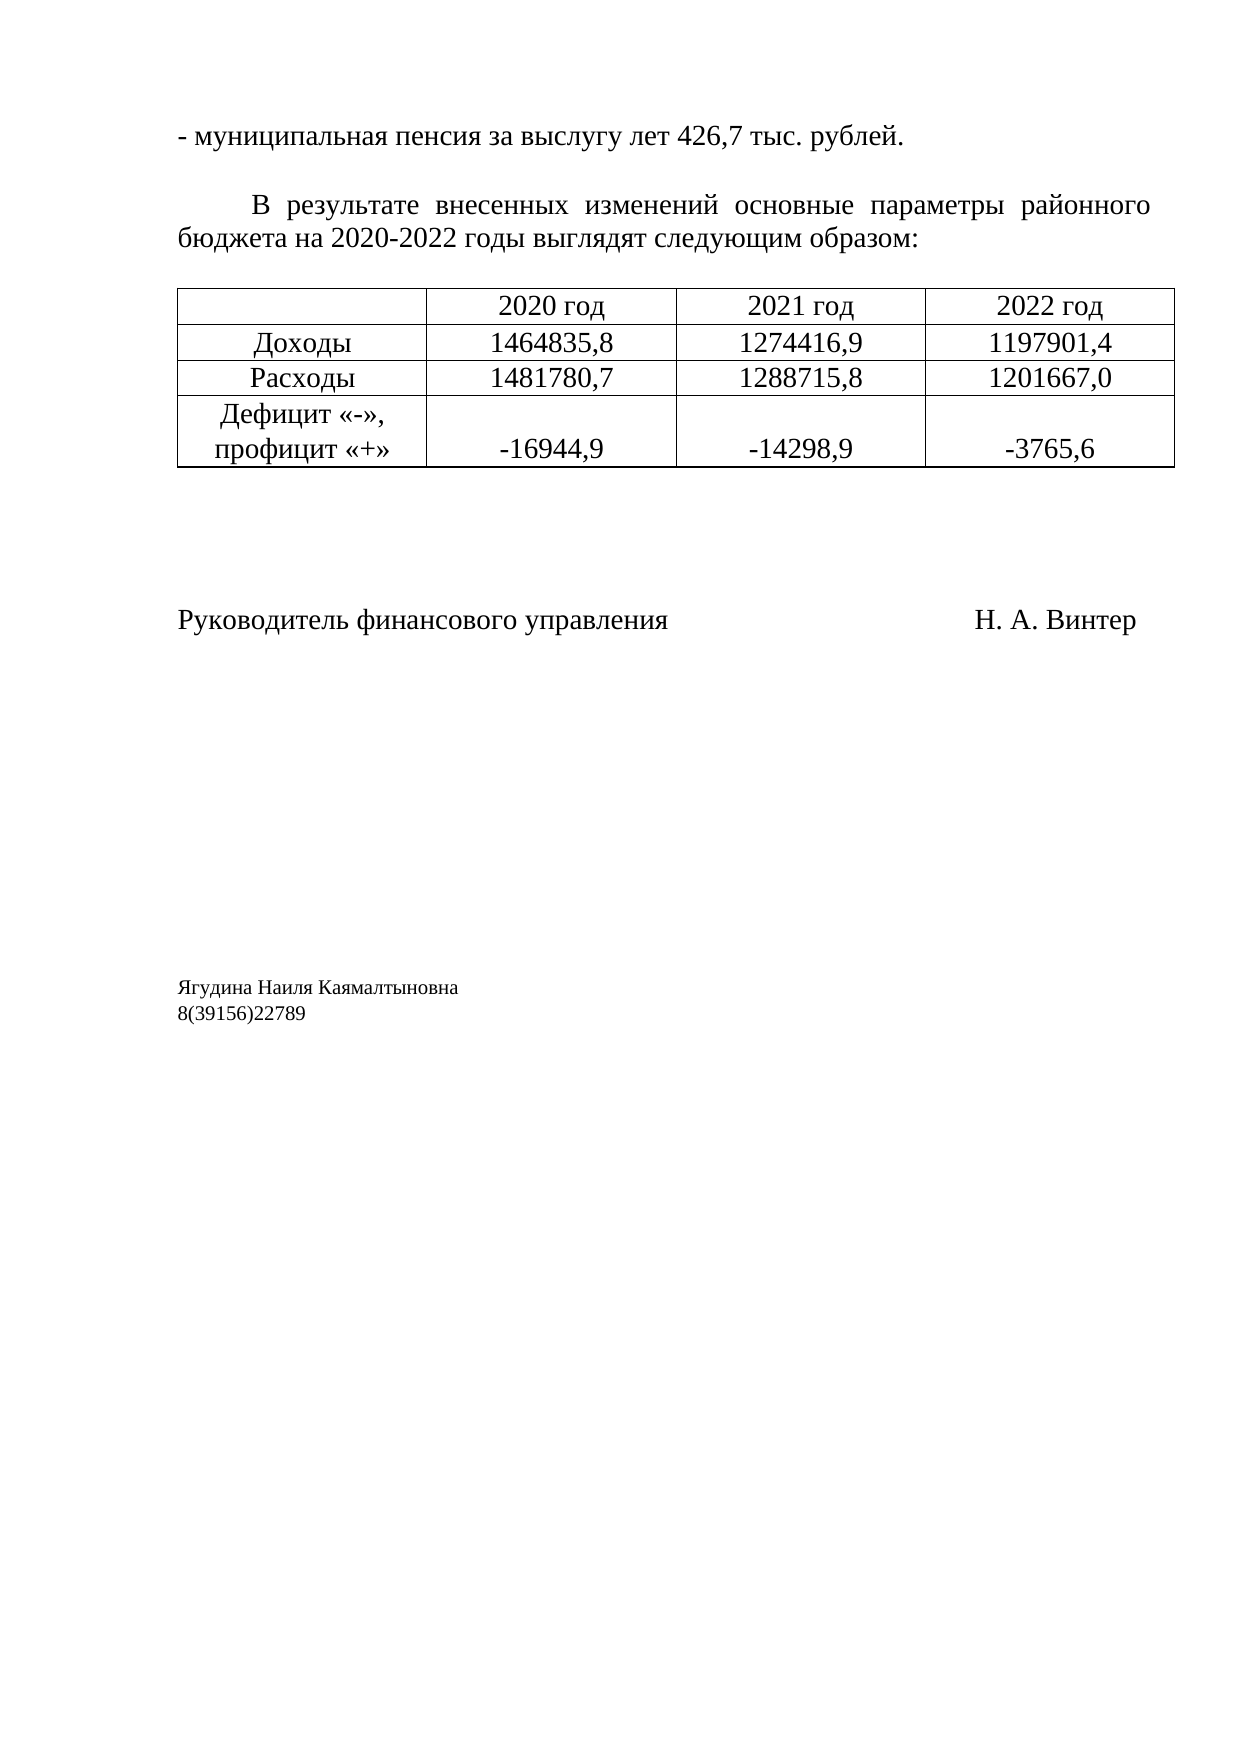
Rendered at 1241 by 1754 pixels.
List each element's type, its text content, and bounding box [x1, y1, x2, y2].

table_cell 1464835,8 [427, 325, 676, 359]
table_header 2021 год [677, 289, 925, 324]
table_cell Доходы [178, 325, 426, 359]
text Руководитель финансового управления Н. А. Винтер [177, 602, 1152, 635]
table_cell 1201667,0 [926, 361, 1174, 395]
table_cell Расходы [178, 361, 426, 395]
table_header 2022 год [926, 289, 1174, 324]
text Ягудина Наиля Каямалтыновна [177, 975, 1152, 999]
text 8(39156)22789 [177, 1001, 1152, 1025]
table_cell 1288715,8 [677, 361, 925, 395]
table_cell 1274416,9 [677, 325, 925, 359]
table_cell -16944,9 [427, 396, 676, 466]
table_cell -3765,6 [926, 396, 1174, 466]
table_cell Дефицит «-», профицит «+» [178, 396, 426, 466]
table_cell 1481780,7 [427, 361, 676, 395]
table_cell 1197901,4 [926, 325, 1174, 359]
table_header 2020 год [427, 289, 676, 324]
text - муниципальная пенсия за выслугу лет 426,7 тыс. рублей. [177, 118, 1152, 152]
text В результате внесенных изменений основные параметры районного бюджета на 2020-2022 годы выглядят следующим образом: [177, 187, 1152, 254]
table_header [178, 289, 426, 324]
table_cell -14298,9 [677, 396, 925, 466]
